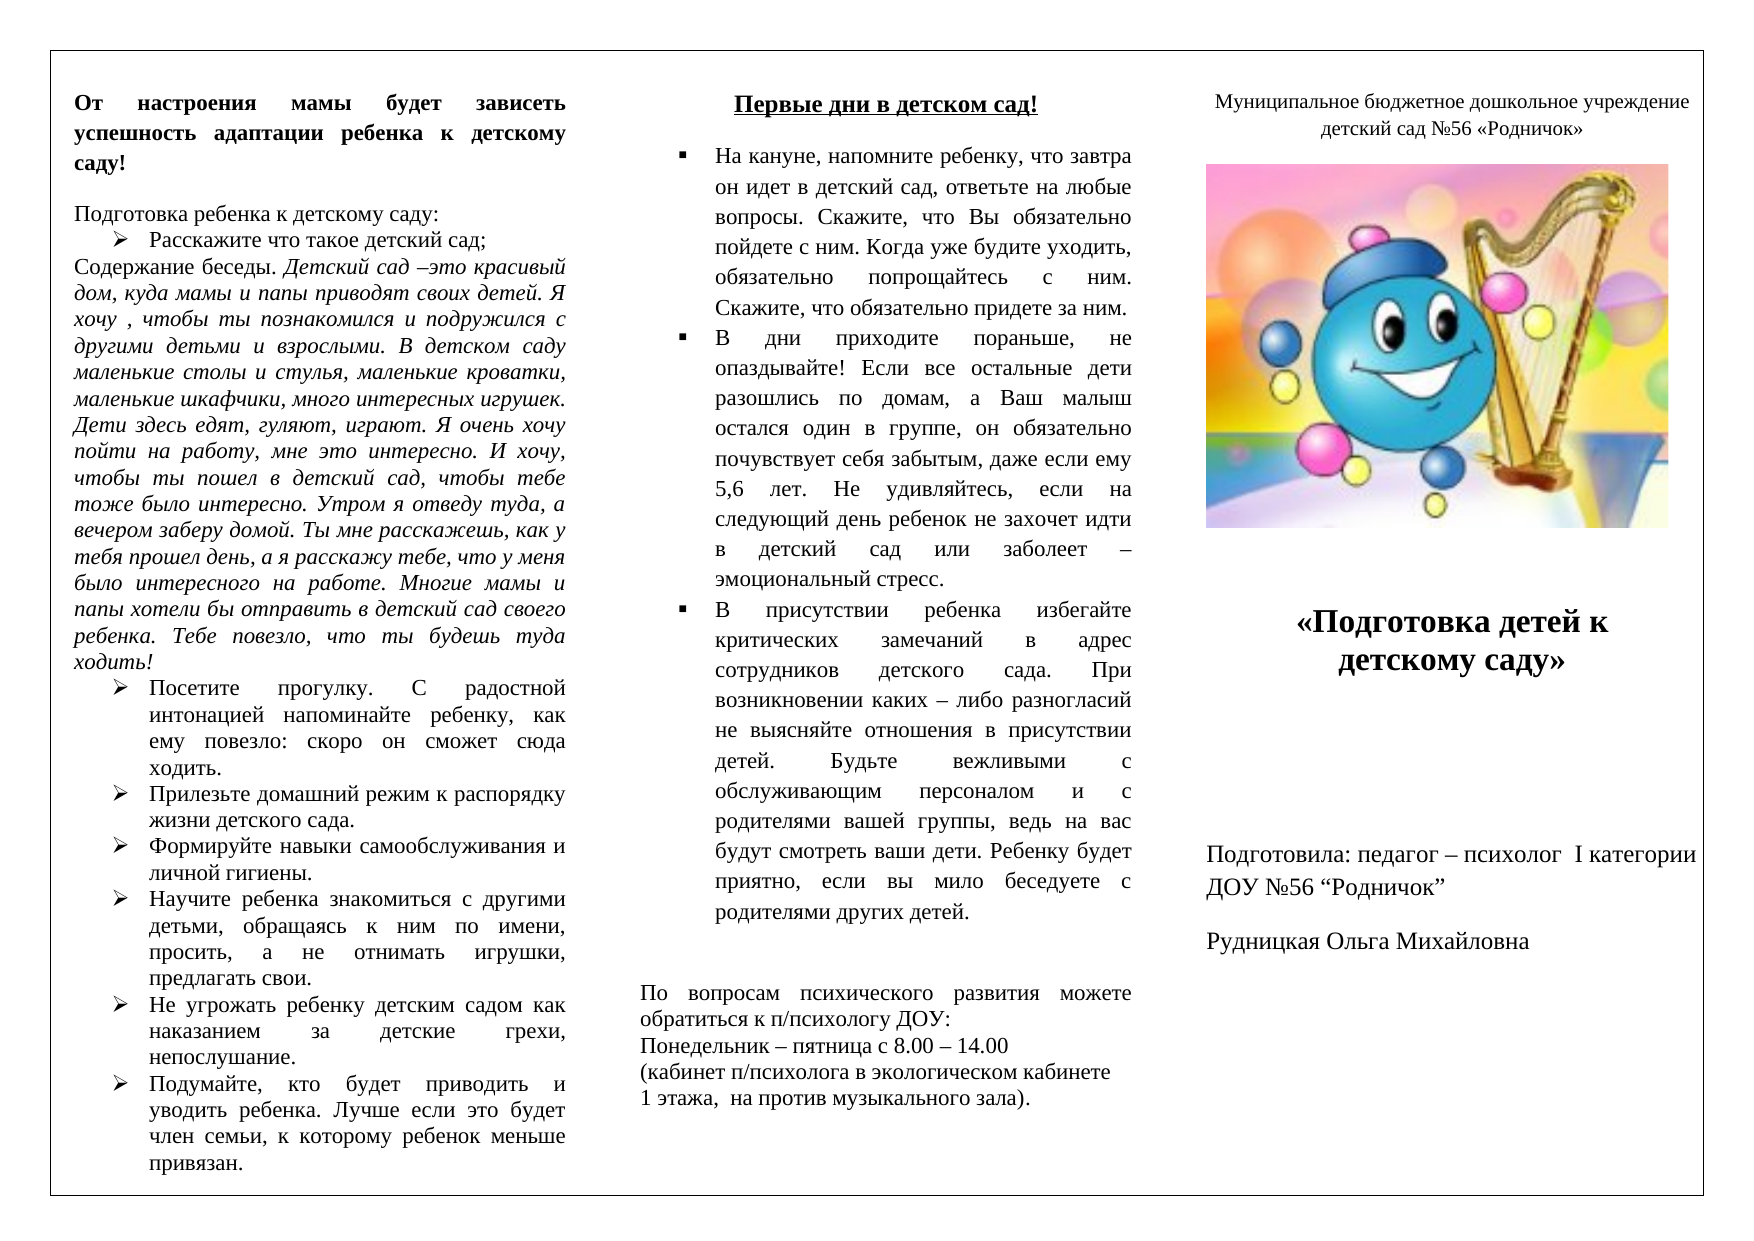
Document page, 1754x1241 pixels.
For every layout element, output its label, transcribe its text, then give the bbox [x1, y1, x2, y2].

list В дни приходите пораньше, не опаздывайте! Если все остальные дети разошлись по домам, а Ваш малыш остался один в группе, он обязательно почувствует себя забытым, даже если ему 5,6 лет. Не удивляйтесь, если на следующий день ребенок не захочет идти в детский сад или заболеет – эмоциональный стресс. [677, 324, 1132, 592]
text «Подготовка детей к [1206, 601, 1698, 639]
text Первые дни в детском сад! [640, 89, 1132, 117]
picture [1206, 164, 1669, 528]
text Рудницкая Ольга Михайловна [1206, 926, 1698, 955]
list Посетите прогулку. С радостной интонацией напоминайте ребенку, как ему повезло: скоро он сможет сюда ходить. [111, 674, 566, 780]
text Содержание беседы. Детский сад –это красивый дом, куда мамы и папы приводят своих детей. Я хочу , чтобы ты познакомился и подружился с другими детьми и взрослыми. В детском саду маленькие столы и стулья, маленькие кроватки, маленькие шкафчики, много интересных игрушек. Дети здесь едят, гуляют, играют. Я очень хочу пойти на работу, мне это интересно. И хочу, чтобы ты пошел в детский сад, чтобы тебе тоже было интересно. Утром я отведу туда, а вечером заберу домой. Ты мне расскажешь, как у тебя прошел день, а я расскажу тебе, что у меня было интересного на работе. Многие мамы и папы хотели бы отправить в детский сад своего ребенка. Тебе повезло, что ты будешь туда ходить! [74, 253, 566, 674]
list Научите ребенка знакомиться с другими детьми, обращаясь к ним по имени, просить, а не отнимать игрушки, предлагать свои. [111, 885, 566, 991]
list Формируйте навыки самообслуживания и личной гигиены. [111, 833, 566, 885]
text детскому саду» [1206, 639, 1698, 678]
text Подготовила: педагог – психолог I категории ДОУ №56 “Родничок” [1206, 839, 1698, 901]
text (кабинет п/психолога в экологическом кабинете [640, 1058, 1132, 1084]
text По вопросам психического развития можете обратиться к п/психологу ДОУ: [640, 979, 1132, 1032]
list Прилезьте домашний режим к распорядку жизни детского сада. [111, 780, 566, 833]
list В присутствии ребенка избегайте критических замечаний в адрес сотрудников детского сада. При возникновении каких – либо разногласий не выясняйте отношения в присутствии детей. Будьте вежливыми с обслуживающим персоналом и с родителями вашей группы, ведь на вас будут смотреть ваши дети. Ребенку будет приятно, если вы мило беседуете с родителями других детей. [677, 596, 1132, 924]
text От настроения мамы будет зависеть успешность адаптации ребенка к детскому саду! [74, 89, 566, 175]
text Муниципальное бюджетное дошкольное учреждение детский сад №56 «Родничок» [1206, 89, 1698, 140]
list На кануне, напомните ребенку, что завтра он идет в детский сад, ответьте на любые вопросы. Скажите, что Вы обязательно пойдете с ним. Когда уже будите уходить, обязательно попрощайтесь с ним. Скажите, что обязательно придете за ним. [677, 142, 1132, 320]
text 1 этажа, на против музыкального зала). [640, 1084, 1132, 1111]
list Расскажите что такое детский сад; [111, 226, 566, 253]
list Подумайте, кто будет приводить и уводить ребенка. Лучше если это будет член семьи, к которому ребенок меньше привязан. [111, 1070, 566, 1175]
text Понедельник – пятница с 8.00 – 14.00 [640, 1032, 1132, 1058]
text Подготовка ребенка к детскому саду: [74, 200, 566, 226]
list Не угрожать ребенку детским садом как наказанием за детские грехи, непослушание. [111, 991, 566, 1070]
